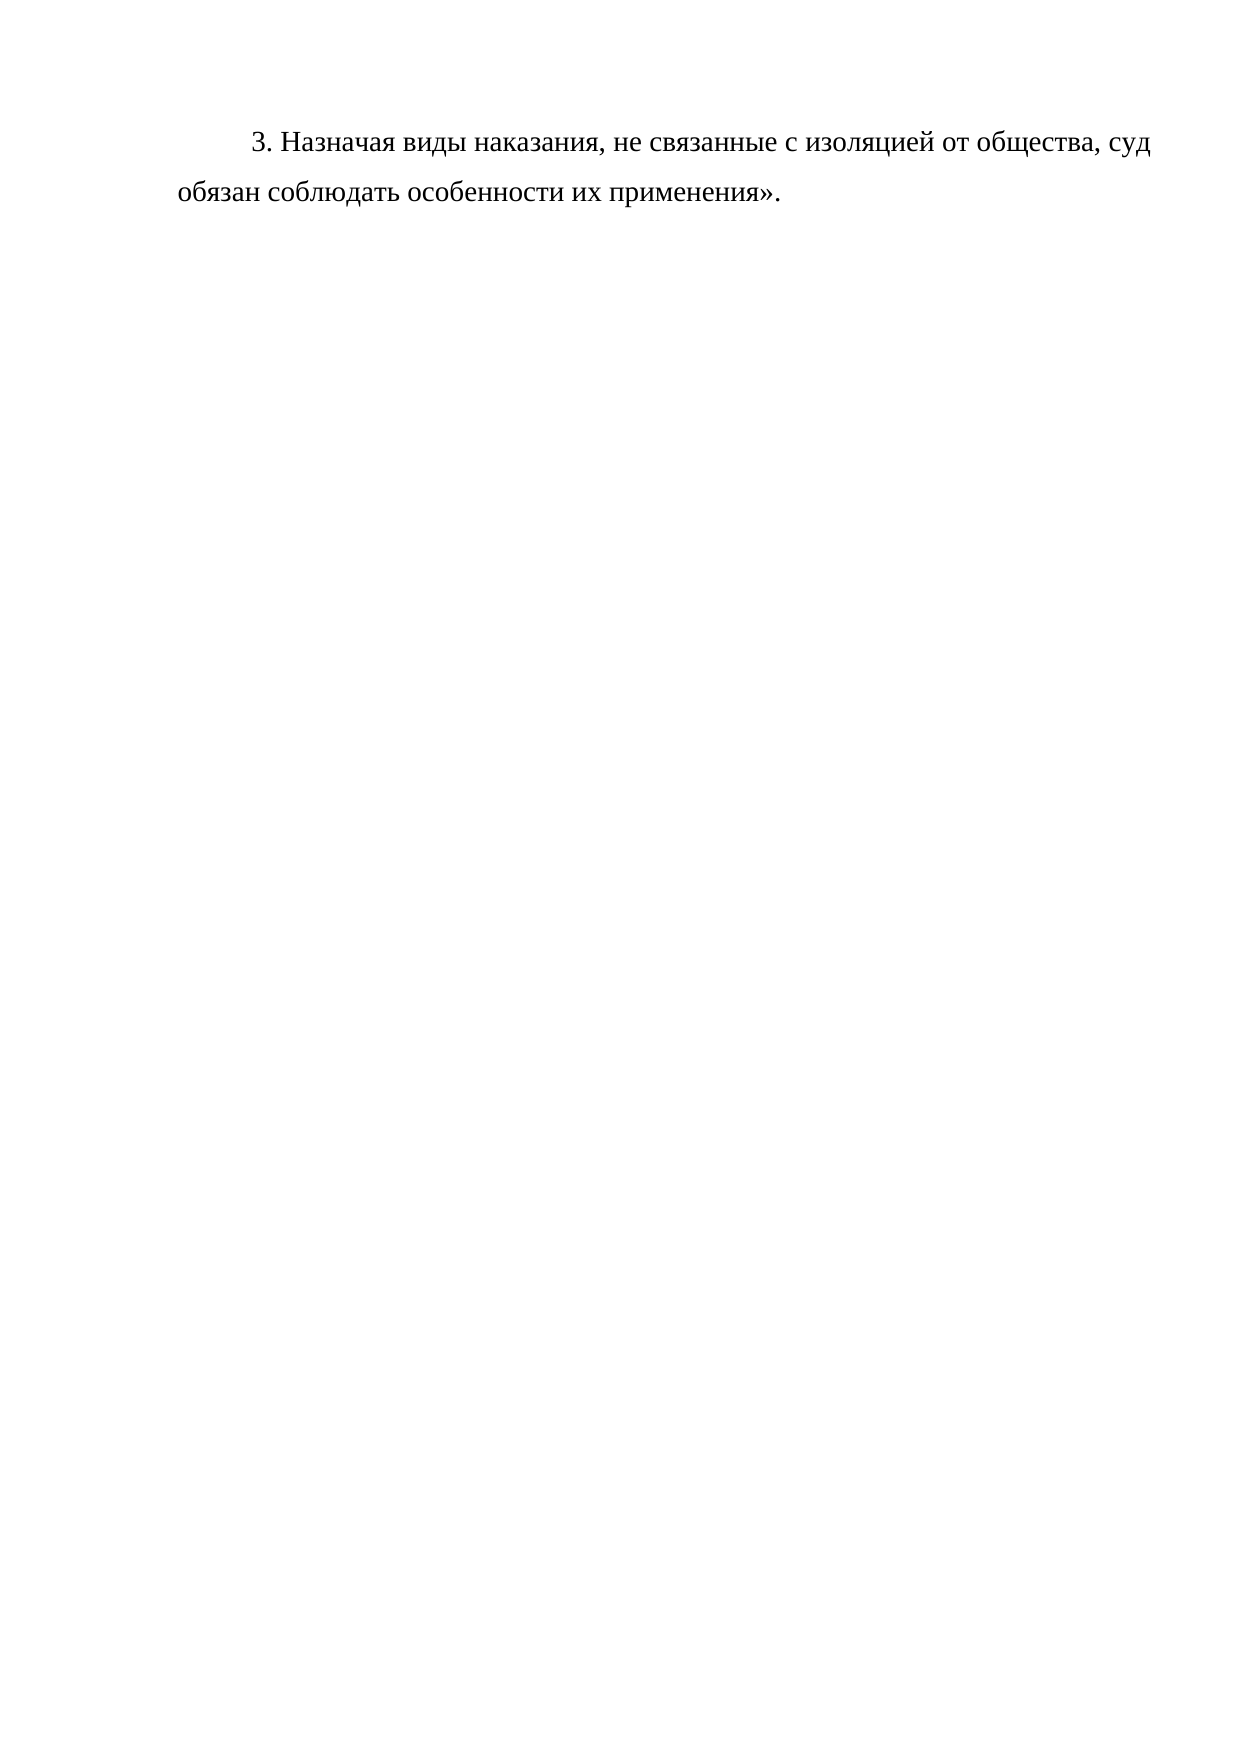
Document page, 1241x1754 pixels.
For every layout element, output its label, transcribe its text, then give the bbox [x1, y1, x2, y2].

text 3. Назначая виды наказания, не связанные с изоляцией от общества, суд обязан соблюдать особенности их применения». [177, 124, 1152, 208]
